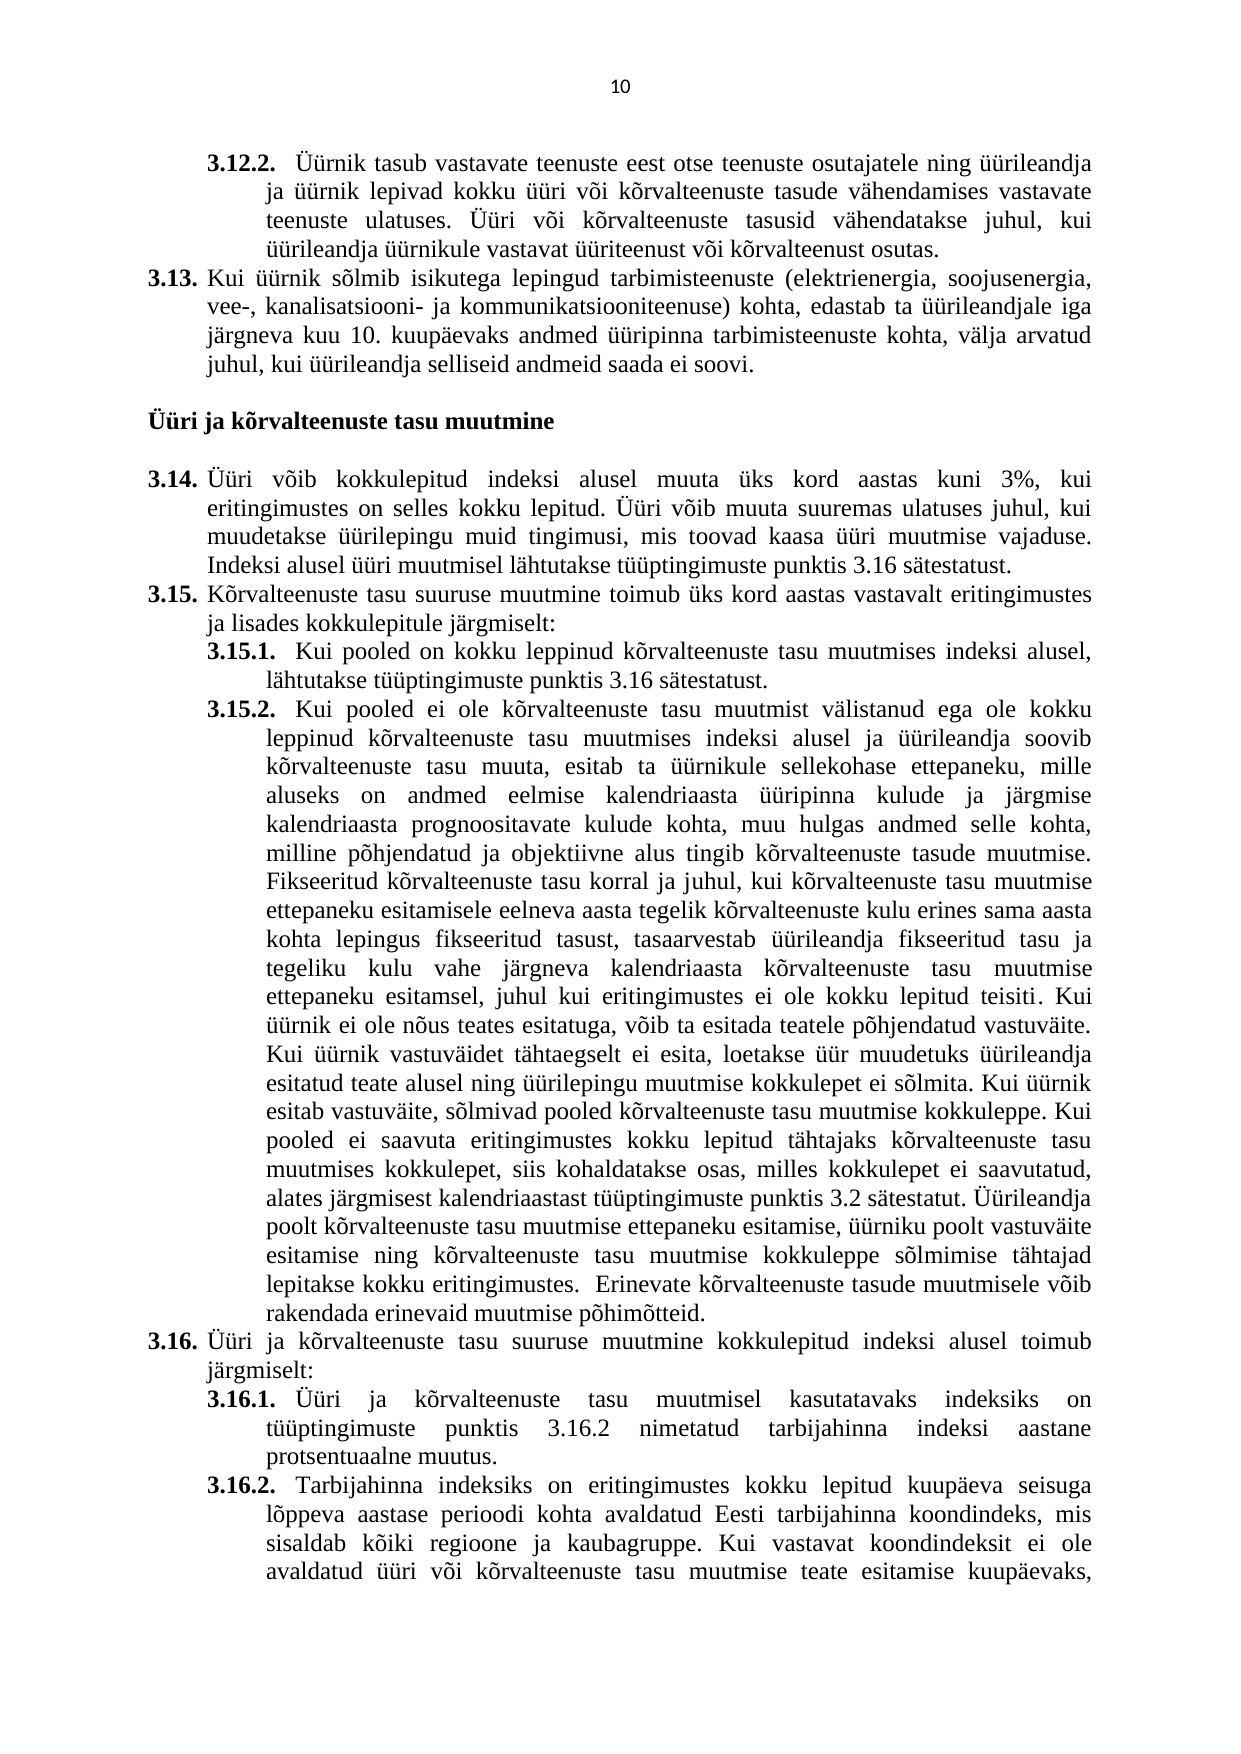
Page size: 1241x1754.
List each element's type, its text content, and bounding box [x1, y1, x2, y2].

list Üüri ja kõrvalteenuste tasu suuruse muutmine kokkulepitud indeksi alusel toimub järgmiselt: [148, 1326, 1092, 1384]
list Kui pooled ei ole kõrvalteenuste tasu muutmist välistanud ega ole kokku leppinud kõrvalteenuste tasu muutmises indeksi alusel ja üürileandja soovib kõrvalteenuste tasu muuta, esitab ta üürnikule sellekohase ettepaneku, mille aluseks on andmed eelmise kalendriaasta üüripinna kulude ja järgmise kalendriaasta prognoositavate kulude kohta, muu hulgas andmed selle kohta, milline põhjendatud ja objektiivne alus tingib kõrvalteenuste tasude muutmise. Fikseeritud kõrvalteenuste tasu korral ja juhul, kui kõrvalteenuste tasu muutmise ettepaneku esitamisele eelneva aasta tegelik kõrvalteenuste kulu erines sama aasta kohta lepingus fikseeritud tasust, tasaarvestab üürileandja fikseeritud tasu ja tegeliku kulu vahe järgneva kalendriaasta kõrvalteenuste tasu muutmise ettepaneku esitamsel, juhul kui eritingimustes ei ole kokku lepitud teisiti. Kui üürnik ei ole nõus teates esitatuga, võib ta esitada teatele põhjendatud vastuväite. Kui üürnik vastuväidet tähtaegselt ei esita, loetakse üür muudetuks üürileandja esitatud teate alusel ning üürilepingu muutmise kokkulepet ei sõlmita. Kui üürnik esitab vastuväite, sõlmivad pooled kõrvalteenuste tasu muutmise kokkuleppe. Kui pooled ei saavuta eritingimustes kokku lepitud tähtajaks kõrvalteenuste tasu muutmises kokkulepet, siis kohaldatakse osas, milles kokkulepet ei saavutatud, alates järgmisest kalendriaastast tüüptingimuste punktis 3.2 sätestatut. Üürileandja poolt kõrvalteenuste tasu muutmise ettepaneku esitamise, üürniku poolt vastuväite esitamise ning kõrvalteenuste tasu muutmise kokkuleppe sõlmimise tähtajad lepitakse kokku eritingimustes. Erinevate kõrvalteenuste tasude muutmisele võib rakendada erinevaid muutmise põhimõtteid. [207, 694, 1092, 1326]
text Üüri ja kõrvalteenuste tasu muutmine [148, 406, 1092, 435]
list Üüri võib kokkulepitud indeksi alusel muuta üks kord aastas kuni 3%, kui eritingimustes on selles kokku lepitud. Üüri võib muuta suuremas ulatuses juhul, kui muudetakse üürilepingu muid tingimusi, mis toovad kaasa üüri muutmise vajaduse. Indeksi alusel üüri muutmisel lähtutakse tüüptingimuste punktis 3.16 sätestatust. [148, 464, 1092, 579]
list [207, 1470, 1092, 1585]
list Kui üürnik sõlmib isikutega lepingud tarbimisteenuste (elektrienergia, soojusenergia, vee-, kanalisatsiooni- ja kommunikatsiooniteenuse) kohta, edastab ta üürileandjale iga järgneva kuu 10. kuupäevaks andmed üüripinna tarbimisteenuste kohta, välja arvatud juhul, kui üürileandja selliseid andmeid saada ei soovi. [148, 263, 1092, 378]
list Üüri ja kõrvalteenuste tasu muutmisel kasutatavaks indeksiks on tüüptingimuste punktis 3.16.2 nimetatud tarbijahinna indeksi aastane protsentuaalne muutus. [207, 1384, 1092, 1470]
list Üürnik tasub vastavate teenuste eest otse teenuste osutajatele ning üürileandja ja üürnik lepivad kokku üüri või kõrvalteenuste tasude vähendamises vastavate teenuste ulatuses. Üüri või kõrvalteenuste tasusid vähendatakse juhul, kui üürileandja üürnikule vastavat üüriteenust või kõrvalteenust osutas. [207, 148, 1092, 263]
list Kui pooled on kokku leppinud kõrvalteenuste tasu muutmises indeksi alusel, lähtutakse tüüptingimuste punktis 3.16 sätestatust. [207, 636, 1092, 694]
list Kõrvalteenuste tasu suuruse muutmine toimub üks kord aastas vastavalt eritingimustes ja lisades kokkulepitule järgmiselt: [148, 579, 1092, 636]
